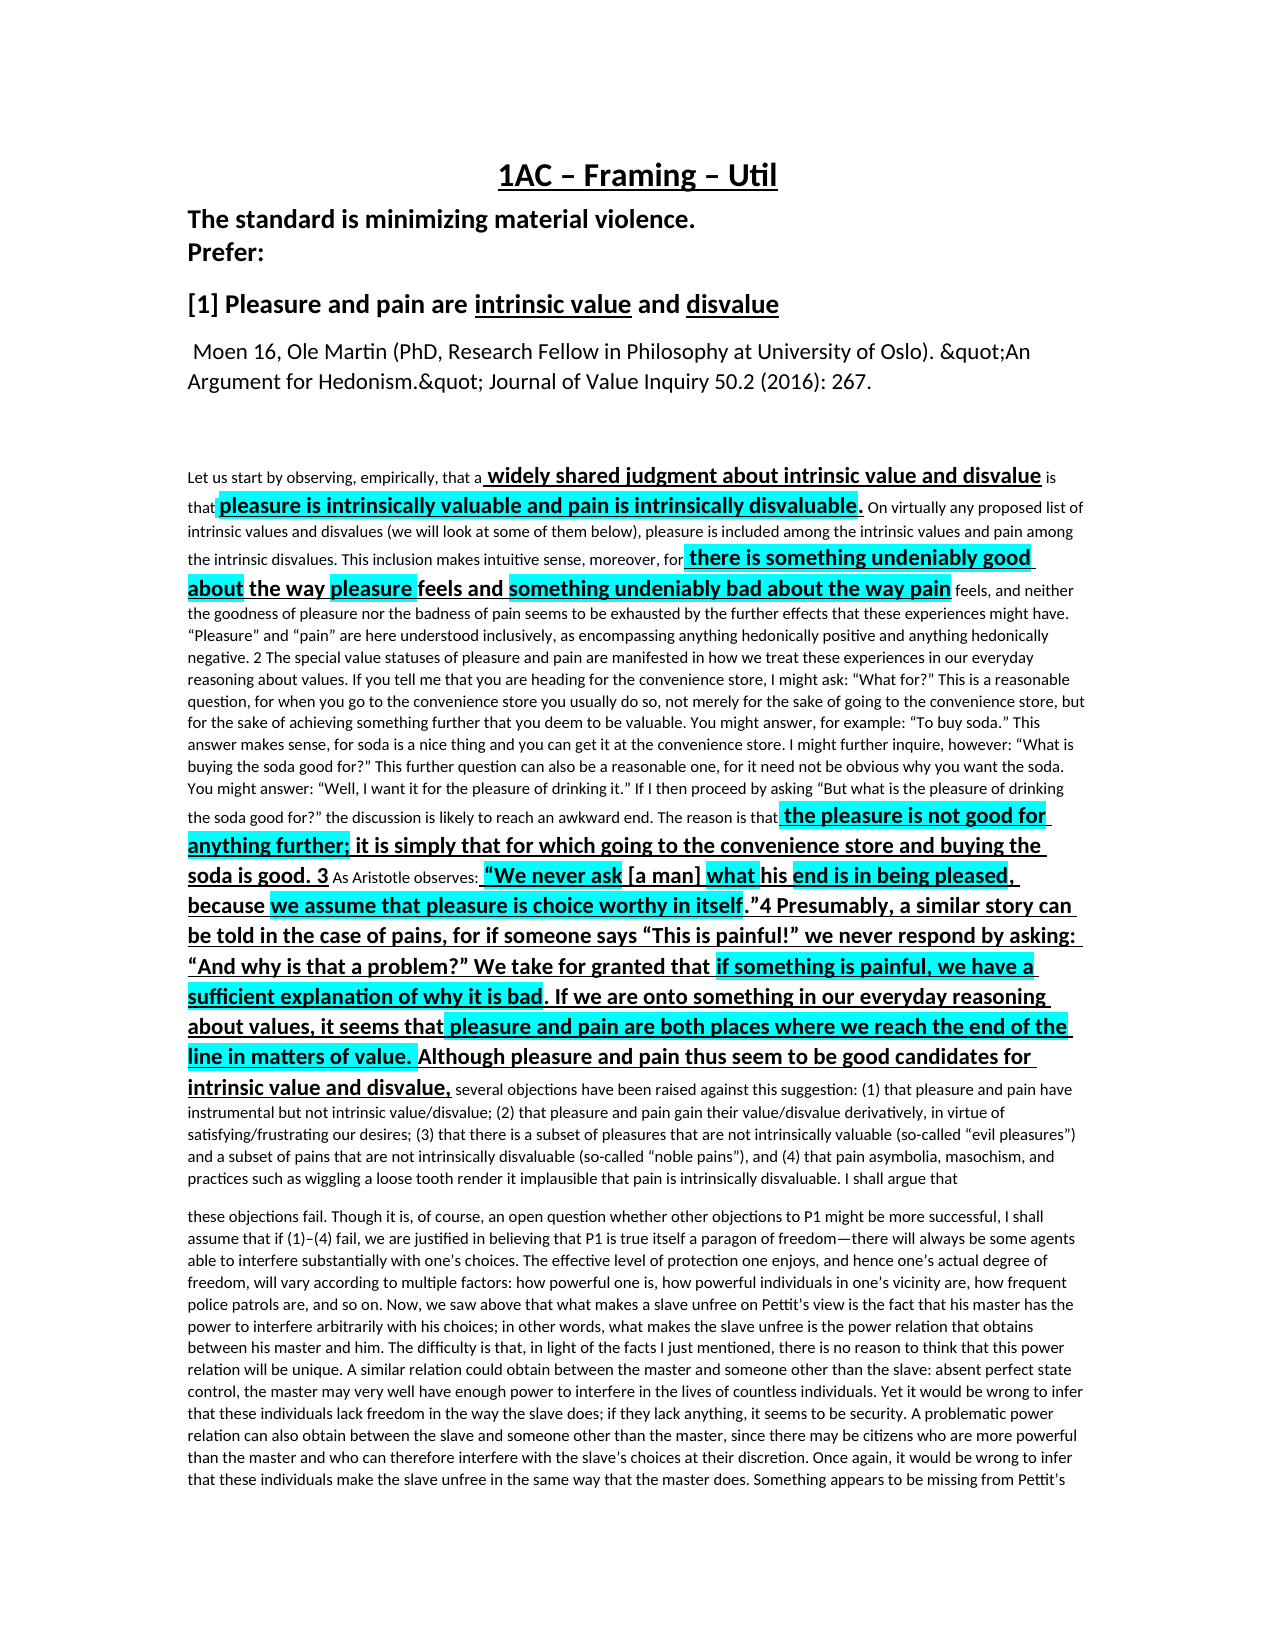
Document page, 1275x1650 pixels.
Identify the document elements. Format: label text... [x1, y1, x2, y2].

text Prefer: [187, 235, 1087, 268]
text The standard is minimizing material violence. [187, 202, 1087, 235]
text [187, 1206, 1087, 1489]
text Moen 16, Ole Martin (PhD, Research Fellow in Philosophy at University of Oslo). &quot;An Argument for Hedonism.&quot; Journal of Value Inquiry 50.2 (2016): 267. [187, 337, 1087, 396]
text [1] Pleasure and pain are intrinsic value and disvalue [187, 288, 1087, 321]
text Let us start by observing, empirically, that a widely shared judgment about intrinsic value and disvalue is that pleasure is intrinsically valuable and pain is intrinsically disvaluable. On virtually any proposed list of intrinsic values and disvalues (we will look at some of them below), pleasure is included among the intrinsic values and pain among the intrinsic disvalues. This inclusion makes intuitive sense, moreover, for there is something undeniably good about the way pleasure feels and something undeniably bad about the way pain feels, and neither the goodness of pleasure nor the badness of pain seems to be exhausted by the further effects that these experiences might have. “Pleasure” and “pain” are here understood inclusively, as encompassing anything hedonically positive and anything hedonically negative. 2 The special value statuses of pleasure and pain are manifested in how we treat these experiences in our everyday reasoning about values. If you tell me that you are heading for the convenience store, I might ask: “What for?” This is a reasonable question, for when you go to the convenience store you usually do so, not merely for the sake of going to the convenience store, but for the sake of achieving something further that you deem to be valuable. You might answer, for example: “To buy soda.” This answer makes sense, for soda is a nice thing and you can get it at the convenience store. I might further inquire, however: “What is buying the soda good for?” This further question can also be a reasonable one, for it need not be obvious why you want the soda. You might answer: “Well, I want it for the pleasure of drinking it.” If I then proceed by asking “But what is the pleasure of drinking the soda good for?” the discussion is likely to reach an awkward end. The reason is that the pleasure is not good for anything further; it is simply that for which going to the convenience store and buying the soda is good. 3 As Aristotle observes: “We never ask [a man] what his end is in being pleased, because we assume that pleasure is choice worthy in itself.”4 Presumably, a similar story can be told in the case of pains, for if someone says “This is painful!” we never respond by asking: “And why is that a problem?” We take for granted that if something is painful, we have a sufficient explanation of why it is bad. If we are onto something in our everyday reasoning about values, it seems that pleasure and pain are both places where we reach the end of the line in matters of value. Although pleasure and pain thus seem to be good candidates for intrinsic value and disvalue, several objections have been raised against this suggestion: (1) that pleasure and pain have instrumental but not intrinsic value/disvalue; (2) that pleasure and pain gain their value/disvalue derivatively, in virtue of satisfying/frustrating our desires; (3) that there is a subset of pleasures that are not intrinsically valuable (so-called “evil pleasures”) and a subset of pains that are not intrinsically disvaluable (so-called “noble pains”), and (4) that pain asymbolia, masochism, and practices such as wiggling a loose tooth render it implausible that pain is intrinsically disvaluable. I shall argue that [187, 461, 1087, 1188]
subtitle 1AC – Framing – Util [187, 154, 1087, 195]
